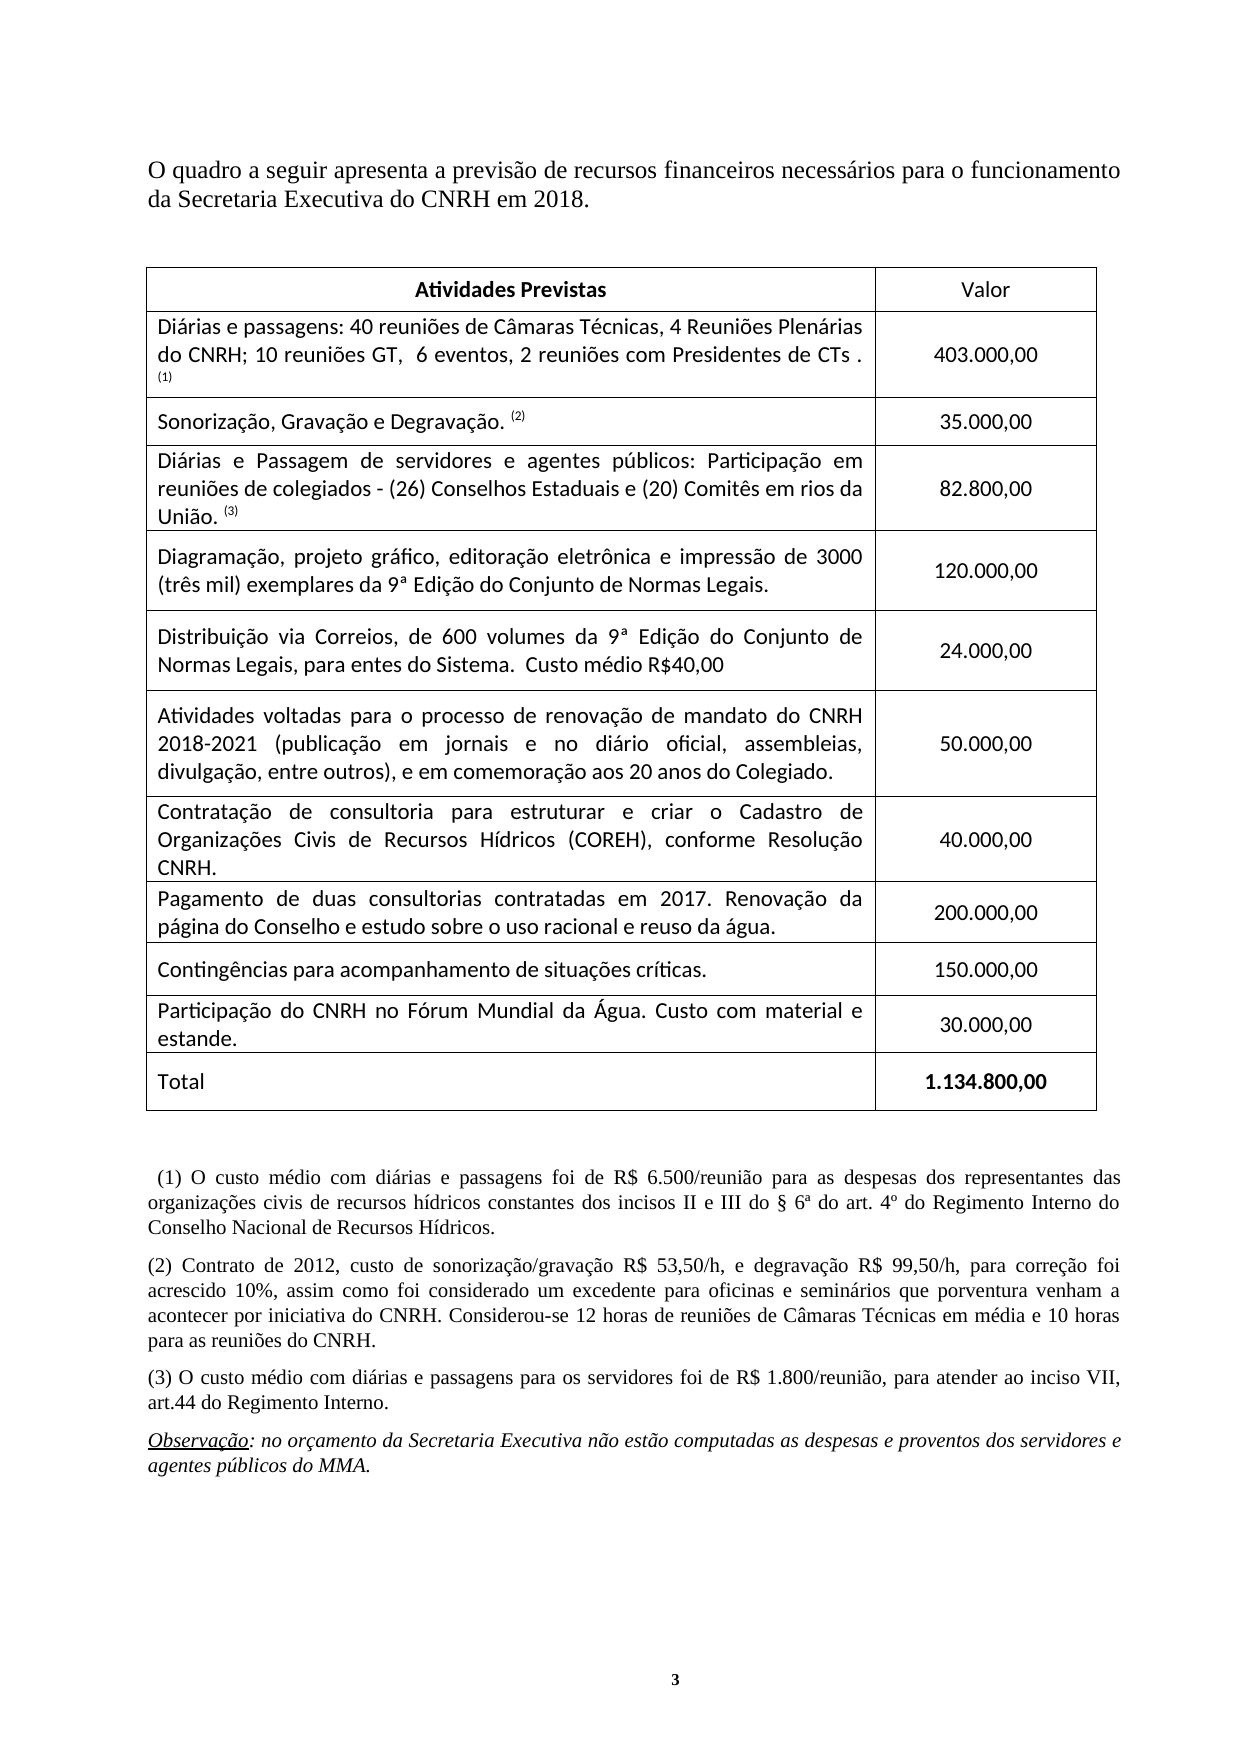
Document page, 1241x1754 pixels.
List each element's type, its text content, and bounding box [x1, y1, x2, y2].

table_cell 1.134.800,00 [876, 1053, 1096, 1110]
table_cell 200.000,00 [876, 882, 1096, 942]
table_cell 30.000,00 [876, 996, 1096, 1052]
table_cell 50.000,00 [876, 691, 1096, 796]
table_cell 24.000,00 [876, 611, 1096, 689]
table_header Valor [876, 268, 1096, 311]
table_cell 82.800,00 [876, 446, 1096, 530]
table_cell 120.000,00 [876, 531, 1096, 610]
table_cell Diagramação, projeto gráfico, editoração eletrônica e impressão de 3000 (três mil) exemplares da 9ª Edição do Conjunto de Normas Legais. [147, 531, 875, 610]
table_cell 40.000,00 [876, 797, 1096, 881]
table_cell 150.000,00 [876, 943, 1096, 995]
table_cell 35.000,00 [876, 398, 1096, 445]
text (3) O custo médio com diárias e passagens para os servidores foi de R$ 1.800/reunião, para atender ao inciso VII, art.44 do Regimento Interno. [148, 1364, 1122, 1414]
table_cell Total [147, 1053, 875, 1110]
table_cell Contingências para acompanhamento de situações críticas. [147, 943, 875, 995]
table_cell Sonorização, Gravação e Degravação. (2) [147, 398, 875, 445]
table_cell 403.000,00 [876, 312, 1096, 397]
table_cell Contratação de consultoria para estruturar e criar o Cadastro de Organizações Civis de Recursos Hídricos (COREH), conforme Resolução CNRH. [147, 797, 875, 881]
table_cell Pagamento de duas consultorias contratadas em 2017. Renovação da página do Conselho e estudo sobre o uso racional e reuso da água. [147, 882, 875, 942]
text (2) Contrato de 2012, custo de sonorização/gravação R$ 53,50/h, e degravação R$ 99,50/h, para correção foi acrescido 10%, assim como foi considerado um excedente para oficinas e seminários que porventura venham a acontecer por iniciativa do CNRH. Considerou-se 12 horas de reuniões de Câmaras Técnicas em média e 10 horas para as reuniões do CNRH. [148, 1252, 1122, 1352]
table_cell Participação do CNRH no Fórum Mundial da Água. Custo com material e estande. [147, 996, 875, 1052]
table_cell Distribuição via Correios, de 600 volumes da 9ª Edição do Conjunto de Normas Legais, para entes do Sistema. Custo médio R$40,00 [147, 611, 875, 689]
table_cell Atividades voltadas para o processo de renovação de mandato do CNRH 2018-2021 (publicação em jornais e no diário oficial, assembleias, divulgação, entre outros), e em comemoração aos 20 anos do Colegiado. [147, 691, 875, 796]
text Observação: no orçamento da Secretaria Executiva não estão computadas as despesas e proventos dos servidores e agentes públicos do MMA. [148, 1427, 1122, 1477]
text O quadro a seguir apresenta a previsão de recursos financeiros necessários para o funcionamento da Secretaria Executiva do CNRH em 2018. [148, 156, 1122, 213]
table_header Atividades Previstas [147, 268, 875, 311]
table_cell Diárias e Passagem de servidores e agentes públicos: Participação em reuniões de colegiados - (26) Conselhos Estaduais e (20) Comitês em rios da União. (3) [147, 446, 875, 530]
table_cell Diárias e passagens: 40 reuniões de Câmaras Técnicas, 4 Reuniões Plenárias do CNRH; 10 reuniões GT, 6 eventos, 2 reuniões com Presidentes de CTs . (1) [147, 312, 875, 397]
text (1) O custo médio com diárias e passagens foi de R$ 6.500/reunião para as despesas dos representantes das organizações civis de recursos hídricos constantes dos incisos II e III do § 6ª do art. 4º do Regimento Interno do Conselho Nacional de Recursos Hídricos. [148, 1164, 1122, 1239]
